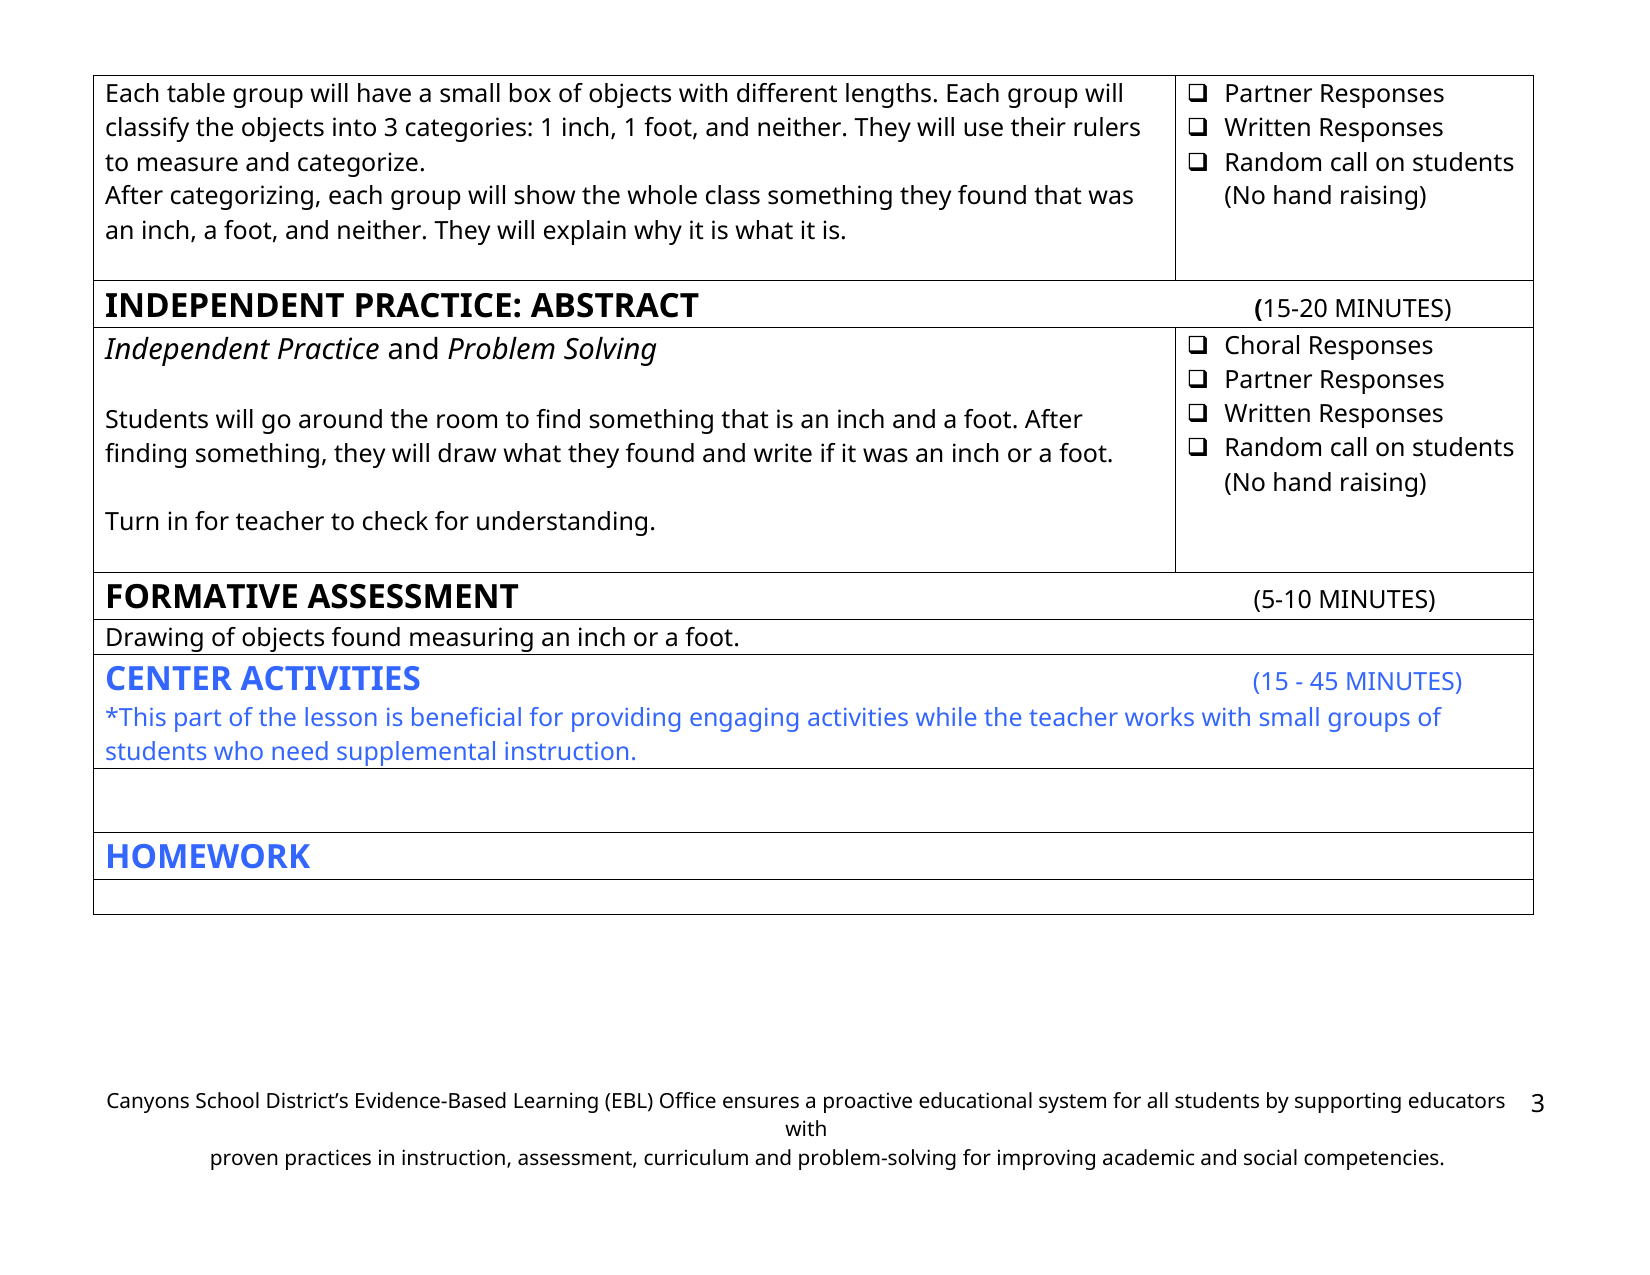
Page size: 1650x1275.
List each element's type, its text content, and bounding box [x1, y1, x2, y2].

table_cell HOMEWORK [94, 833, 1533, 878]
table_cell INDEPENDENT PRACTICE: ABSTRACT (15-20 MINUTES) [94, 281, 1533, 327]
table_cell Drawing of objects found measuring an inch or a foot. [94, 620, 1533, 653]
table_cell Independent Practice and Problem Solving Students will go around the room to find something that is an inch and a foot. After finding something, they will draw what they found and write if it was an inch or a foot. Turn in for teacher to check for understanding. [94, 328, 1175, 572]
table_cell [1176, 76, 1533, 280]
table_cell [94, 769, 1533, 832]
table_cell FORMATIVE ASSESSMENT (5-10 MINUTES) [94, 573, 1533, 618]
table_cell Choral Responses Partner Responses Written Responses Random call on students (No hand raising) [1176, 328, 1533, 572]
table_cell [94, 76, 1175, 280]
table_cell CENTER ACTIVITIES (15 - 45 MINUTES) *This part of the lesson is beneficial for providing engaging activities while the teacher works with small groups of students who need supplemental instruction. [94, 655, 1533, 768]
table_cell [94, 880, 1533, 913]
